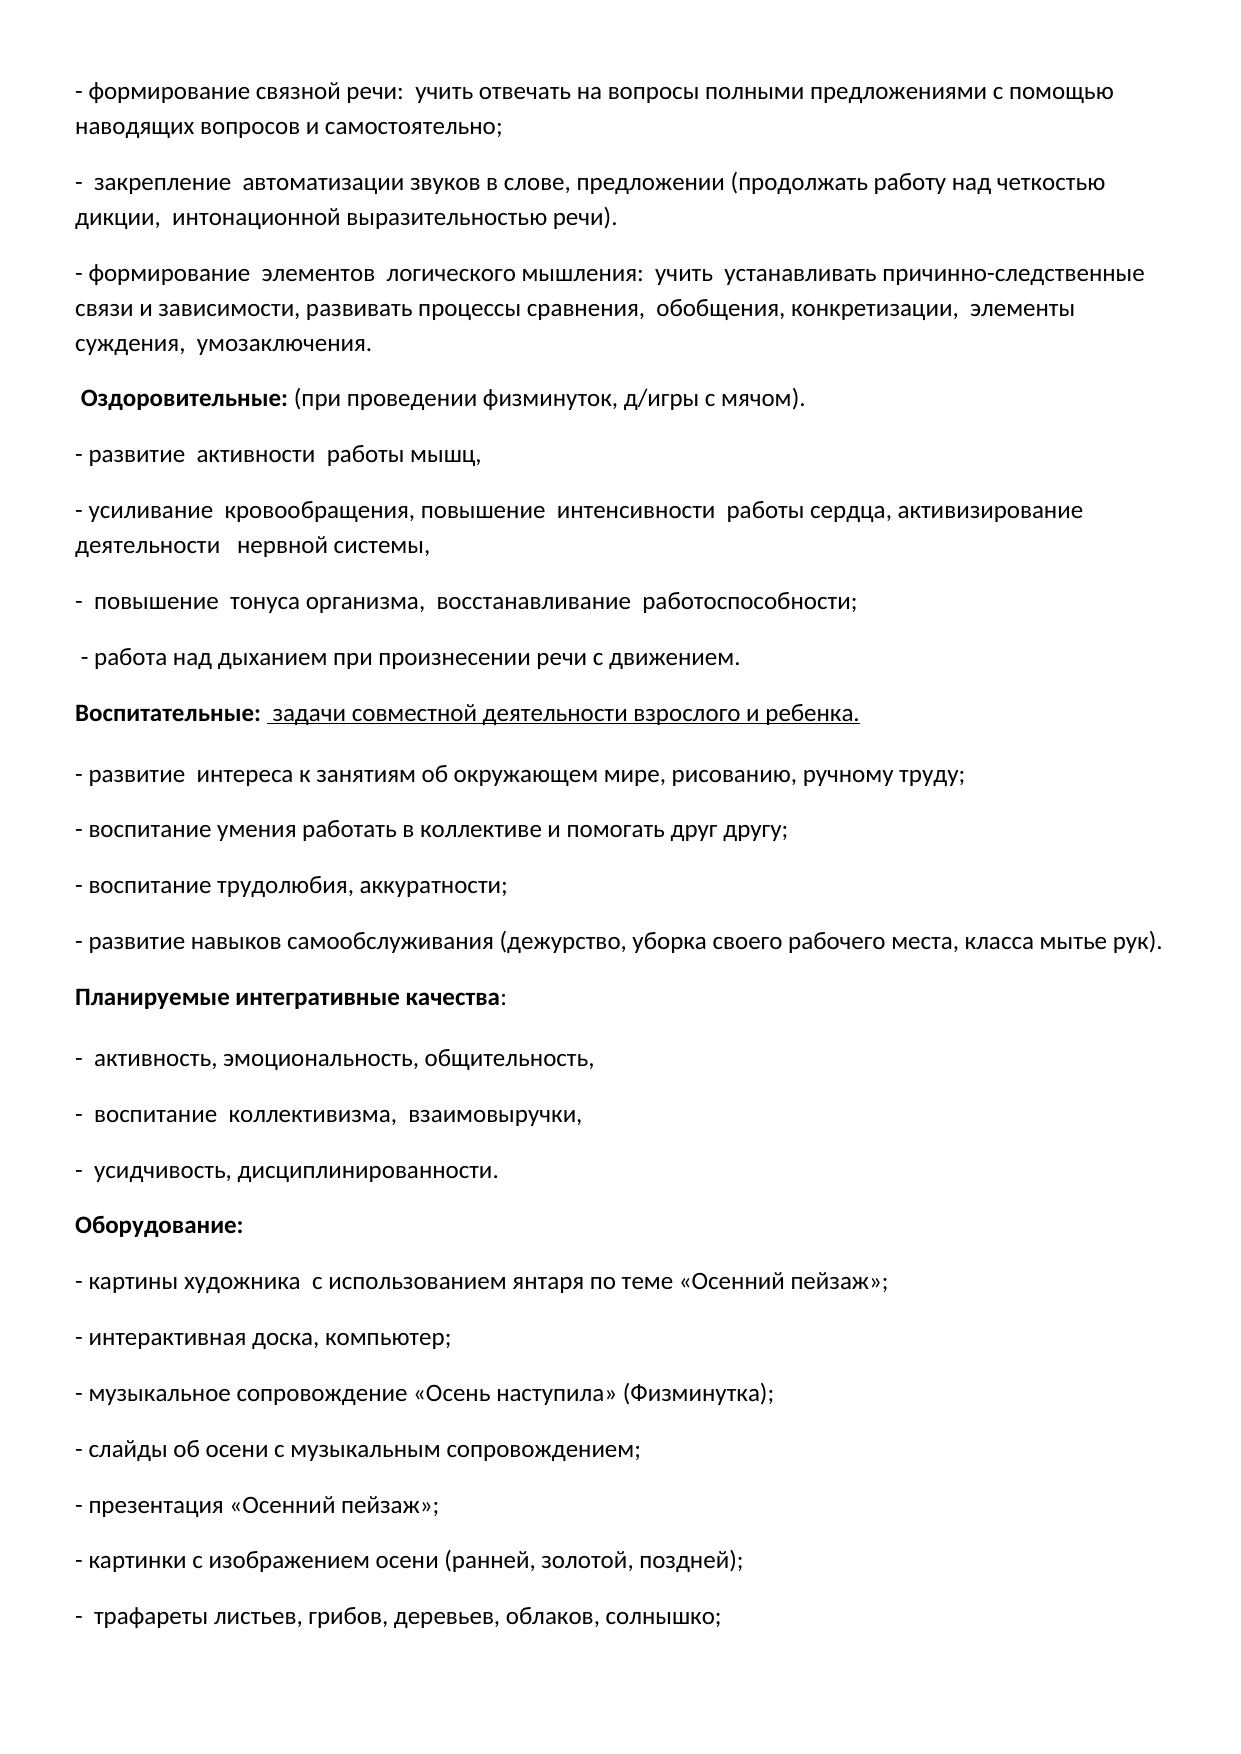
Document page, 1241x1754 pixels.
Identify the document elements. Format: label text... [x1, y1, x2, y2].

text - воспитание коллективизма, взаимовыручки, [75, 1098, 1165, 1128]
text - картины художника с использованием янтаря по теме «Осенний пейзаж»; [75, 1265, 1165, 1296]
text - активность, эмоциональность, общительность, [75, 1042, 1165, 1073]
text Оборудование: [75, 1209, 1165, 1240]
text - слайды об осени с музыкальным сопровождением; [75, 1433, 1165, 1463]
text - картинки с изображением осени (ранней, золотой, поздней); [75, 1544, 1165, 1575]
text Оздоровительные: (при проведении физминуток, д/игры с мячом). [75, 382, 1165, 413]
text - презентация «Осенний пейзаж»; [75, 1489, 1165, 1519]
text - закрепление автоматизации звуков в слове, предложении (продолжать работу над четкостью дикции, интонационной выразительностью речи). [75, 166, 1165, 231]
text - формирование связной речи: учить отвечать на вопросы полными предложениями с помощью наводящих вопросов и самостоятельно; [75, 75, 1165, 141]
text - музыкальное сопровождение «Осень наступила» (Физминутка); [75, 1377, 1165, 1408]
text - трафареты листьев, грибов, деревьев, облаков, солнышко; [75, 1600, 1165, 1631]
text - развитие интереса к занятиям об окружающем мире, рисованию, ручному труду; [75, 758, 1165, 788]
text - формирование элементов логического мышления: учить устанавливать причинно-следственные связи и зависимости, развивать процессы сравнения, обобщения, конкретизации, элементы суждения, умозаключения. [75, 257, 1165, 357]
text - развитие навыков самообслуживания (дежурство, уборка своего рабочего места, класса мытье рук). [75, 925, 1165, 956]
text - интерактивная доска, компьютер; [75, 1321, 1165, 1352]
text - повышение тонуса организма, восстанавливание работоспособности; [75, 585, 1165, 616]
text Планируемые интегративные качества: [75, 981, 1165, 1012]
text - усиливание кровообращения, повышение интенсивности работы сердца, активизирование деятельности нервной системы, [75, 494, 1165, 560]
text - усидчивость, дисциплинированности. [75, 1154, 1165, 1184]
text - работа над дыханием при произнесении речи с движением. [75, 641, 1165, 671]
text - воспитание умения работать в коллективе и помогать друг другу; [75, 813, 1165, 844]
text - воспитание трудолюбия, аккуратности; [75, 869, 1165, 900]
text - развитие активности работы мышц, [75, 438, 1165, 469]
text Воспитательные: задачи совместной деятельности взрослого и ребенка. [75, 697, 1165, 727]
